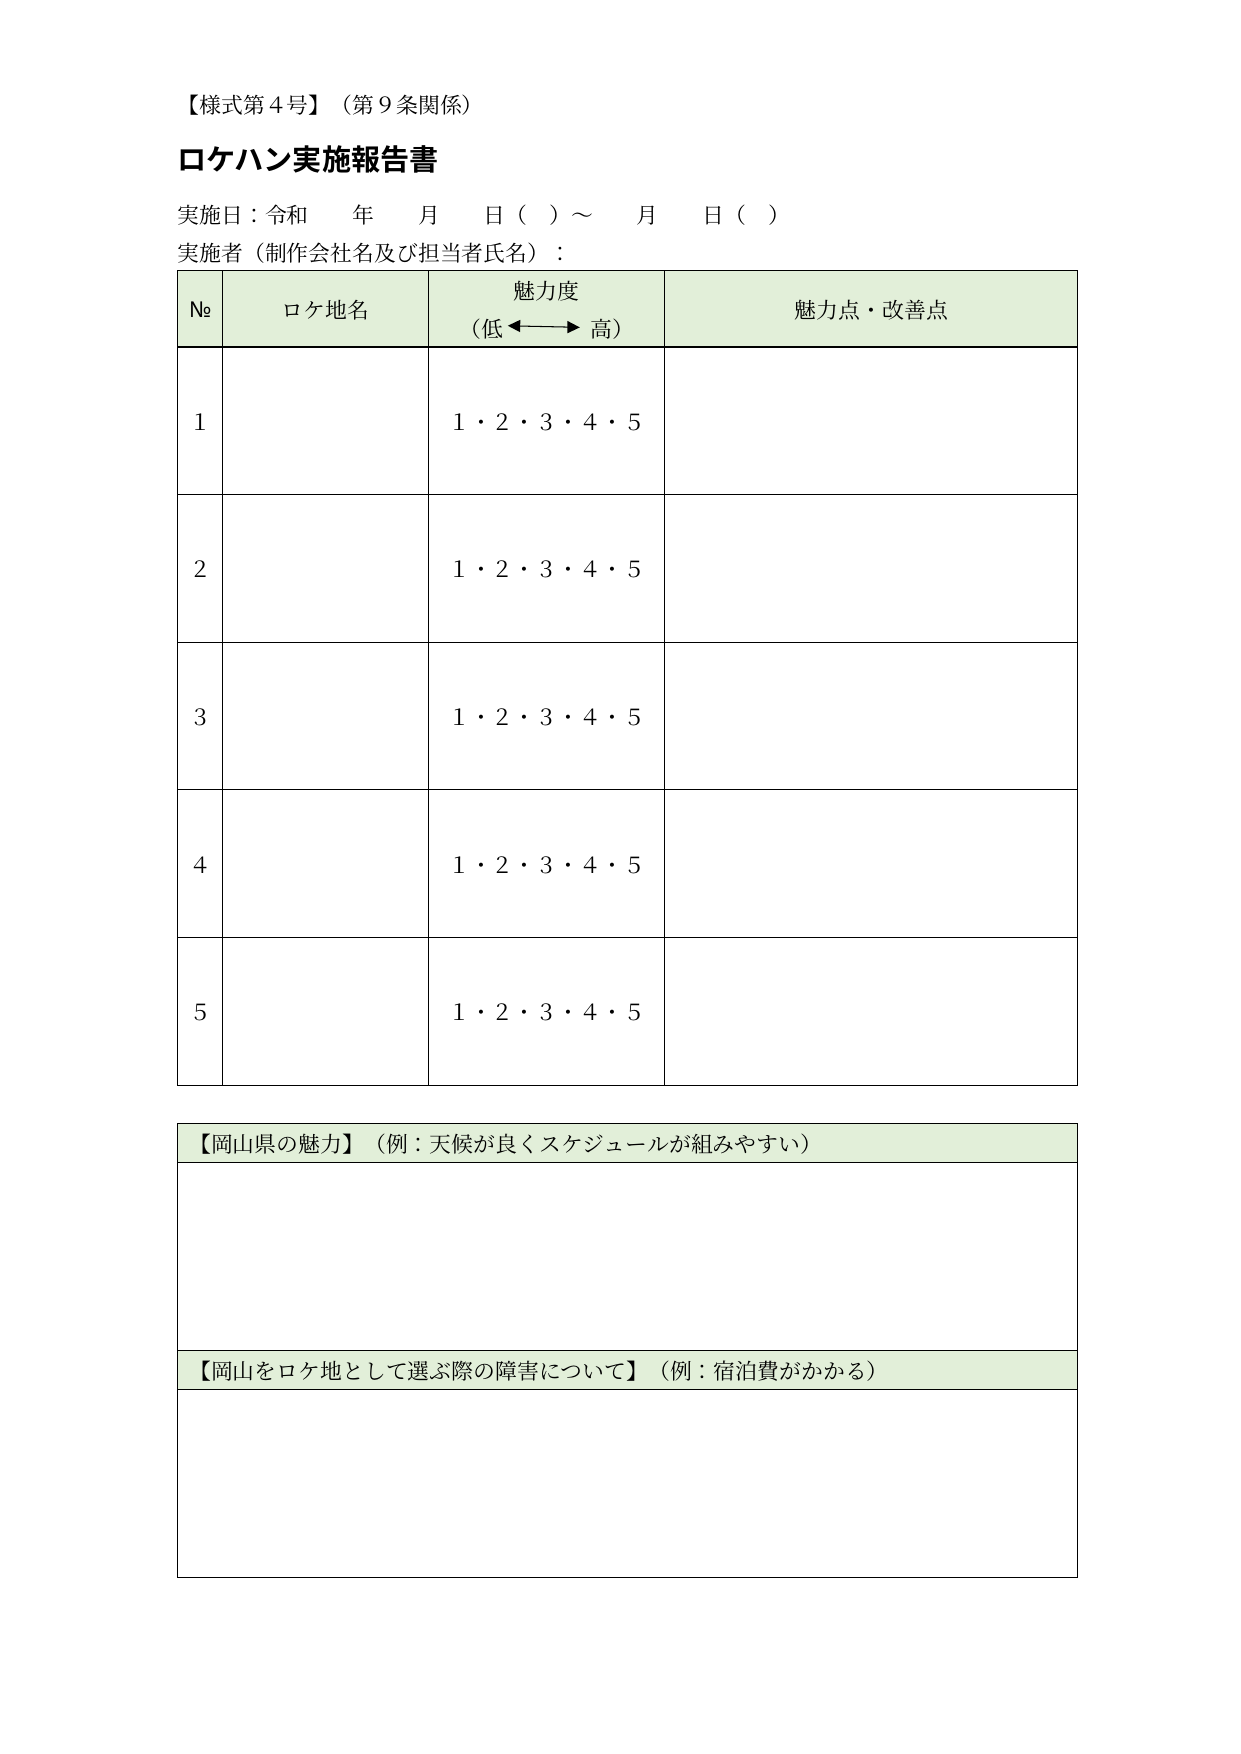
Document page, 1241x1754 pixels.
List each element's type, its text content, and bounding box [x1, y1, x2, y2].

table_header 魅力度 （低 高） [429, 271, 664, 346]
table_cell [665, 348, 1077, 494]
table_cell [223, 643, 428, 789]
table_header 魅力点・改善点 [665, 271, 1077, 346]
table_cell [223, 938, 428, 1084]
table_cell ２ [178, 495, 222, 642]
table_cell ３ [178, 643, 222, 789]
table_cell [223, 790, 428, 937]
table_cell １ [178, 348, 222, 494]
table_cell [223, 495, 428, 642]
table_header 【岡山県の魅力】（例：天候が良くスケジュールが組みやすい） [178, 1124, 1077, 1162]
table_cell [665, 790, 1077, 937]
table_cell ４ [178, 790, 222, 937]
table_cell １・２・３・４・５ [429, 348, 664, 494]
table_cell [178, 1390, 1077, 1577]
table_cell 【岡山をロケ地として選ぶ際の障害について】（例：宿泊費がかかる） [178, 1351, 1077, 1389]
table_cell １・２・３・４・５ [429, 938, 664, 1084]
table_header № [178, 271, 222, 346]
table_cell [665, 495, 1077, 642]
table_cell [223, 348, 428, 494]
table_cell １・２・３・４・５ [429, 643, 664, 789]
table_header ロケ地名 [223, 271, 428, 346]
text 実施者（制作会社名及び担当者氏名）： [177, 233, 1063, 270]
table_cell １・２・３・４・５ [429, 790, 664, 937]
table_cell ５ [178, 938, 222, 1084]
text 実施日：令和 年 月 日（ ）～ 月 日（ ） [177, 195, 1063, 233]
table_cell [665, 643, 1077, 789]
table_cell [178, 1163, 1077, 1350]
table_cell [665, 938, 1077, 1084]
table_cell １・２・３・４・５ [429, 495, 664, 642]
text ロケハン実施報告書 [177, 120, 1063, 195]
